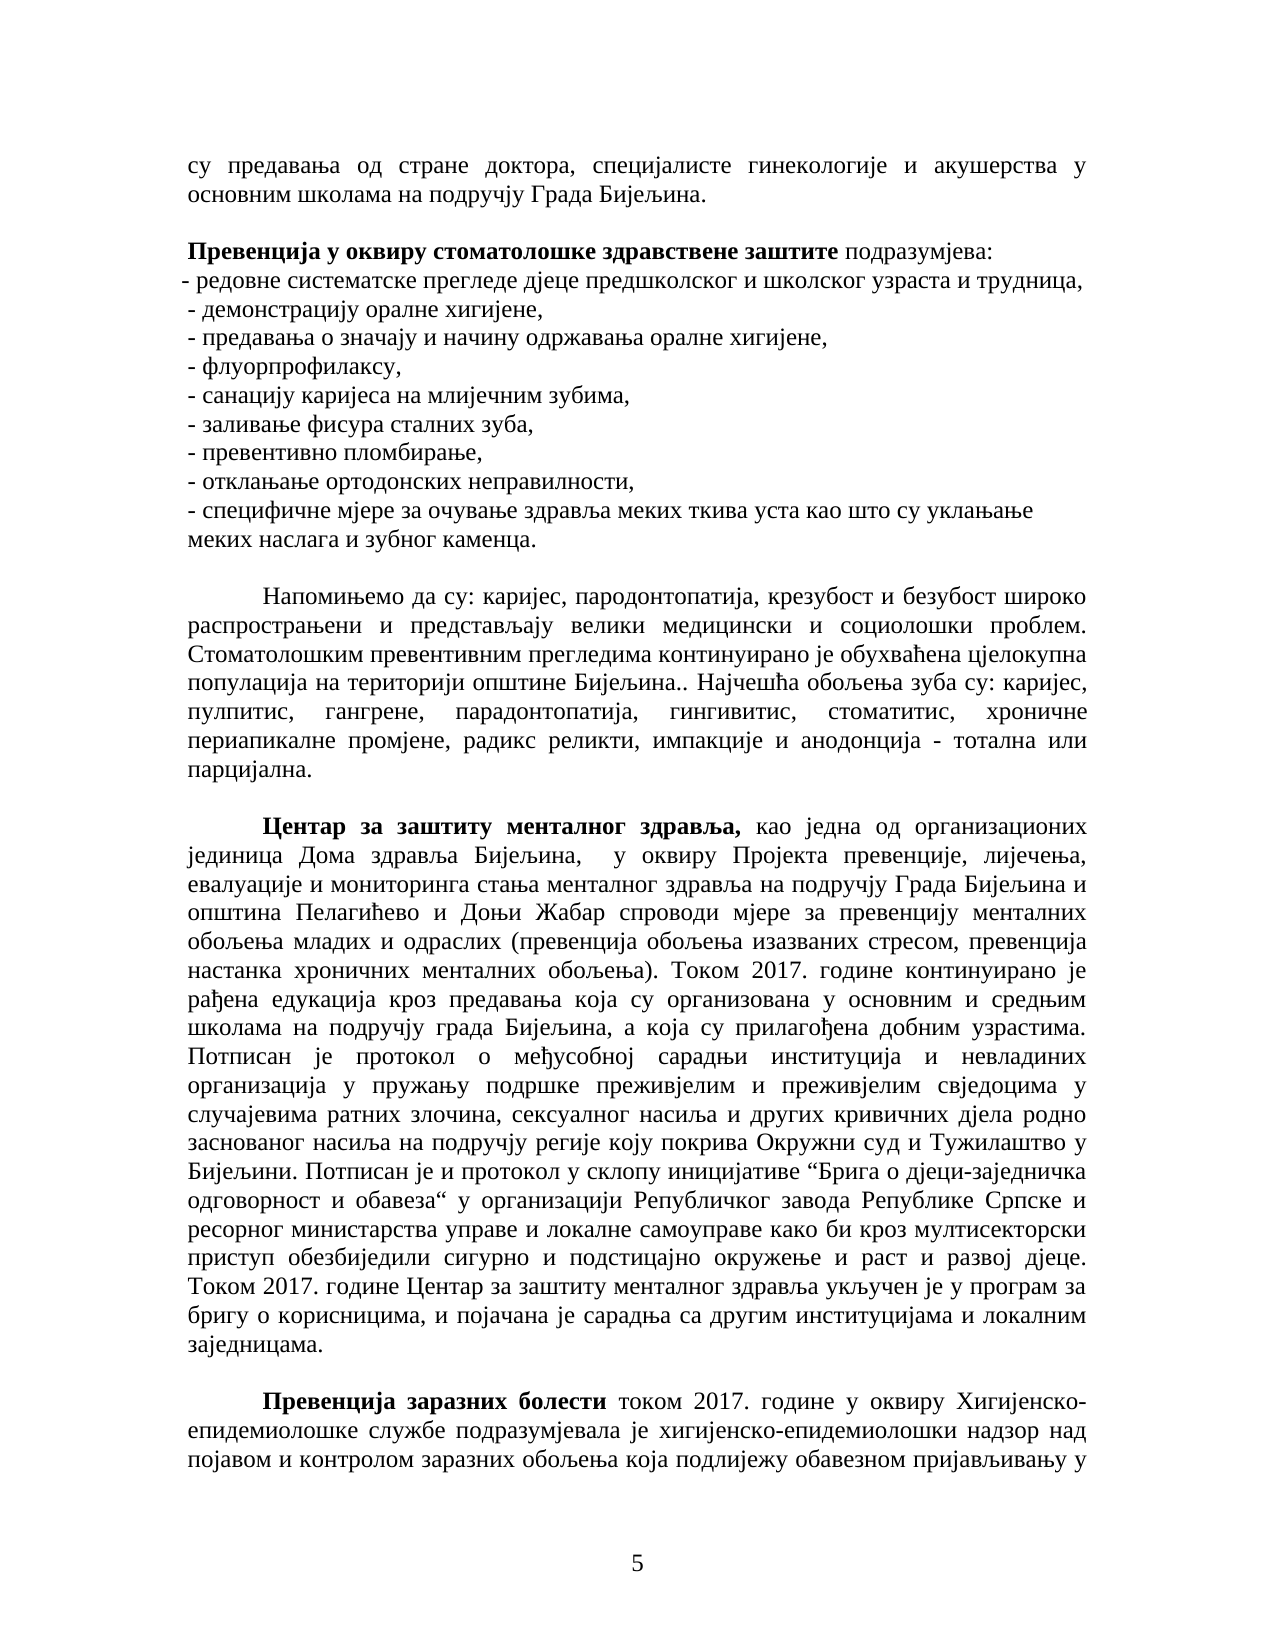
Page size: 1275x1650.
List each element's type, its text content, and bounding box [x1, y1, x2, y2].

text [150, 150, 1087, 207]
text - отклањање ортодонских неправилности, - специфичне мјере за очување здравља меких ткива уста као што су уклањање меких наслага и зубног каменца. [150, 466, 1087, 552]
text Центар за заштиту менталног здравља, као једна од организационих јединица Дома здравља Бијељина, у оквиру Пројекта превенције, лијечења, евалуације и мониторинга стања менталног здравља на подручју Града Бијељина и општина Пелагићево и Доњи Жабар спроводи мјере за превенцију менталних обољења младих и одраслих (превенција обољења изазваних стресом, превенција настанка хроничних менталних обољења). Током 2017. године континуирано је рађена едукација кроз предавања која су организована у основним и средњим школама на подручју града Бијељина, а која су прилагођена добним узрастима. Потписан је протокол о међусобној сарадњи институција и невладиних организација у пружању подршке преживјелим и преживјелим свједоцима у случајевима ратних злочина, сексуалног насиља и других кривичних дјела родно заснованог насиља на подручју регије коју покрива Окружни суд и Тужилаштво у Бијељини. Потписан је и протокол у склопу иницијативе “Брига о дјеци-заједничка одговорност и обавеза“ у организацији Републичког завода Републике Српске и ресорног министарства управе и локалне самоуправе како би кроз мултисекторски приступ обезбиједили сигурно и подстицајно окружење и раст и развој дјеце. Током 2017. године Центар за заштиту менталног здравља укључен је у програм за бригу о корисницима, и појачана је сарадња са другим институцијама и локалним заједницама. [187, 811, 1087, 1357]
text - заливање фисура сталних зуба, [150, 409, 1087, 437]
text - превентивно пломбирање, [150, 437, 1087, 466]
text - флуорпрофилаксу, [150, 351, 1087, 380]
text Напомињемо да су: каријес, пародонтопатија, крезубост и безубост широко распрострањени и представљају велики медицински и социолошки проблем. Стоматолошким превентивним прегледима континуирано је обухваћена цјелокупна популација на територији општине Бијељина.. Најчешћа обољења зуба су: каријес, пулпитис, гангрене, парадонтопатија, гингивитис, стоматитис, хроничне периапикалне промјене, радикс реликти, импакције и анодонција - тотална или парцијална. [187, 581, 1087, 782]
text - редовне систематске прегледе дјеце предшколског и школског узраста и трудница, [150, 265, 1087, 294]
text Превенција у оквиру стоматолошке здравствене заштите подразумјева: [150, 207, 1087, 265]
text - санацију каријеса на млијечним зубима, [150, 380, 1087, 409]
text - демонстрацију оралне хигијене, [150, 294, 1087, 322]
text - предавања о значају и начину одржавања оралне хигијене, [150, 322, 1087, 351]
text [187, 1386, 1087, 1472]
